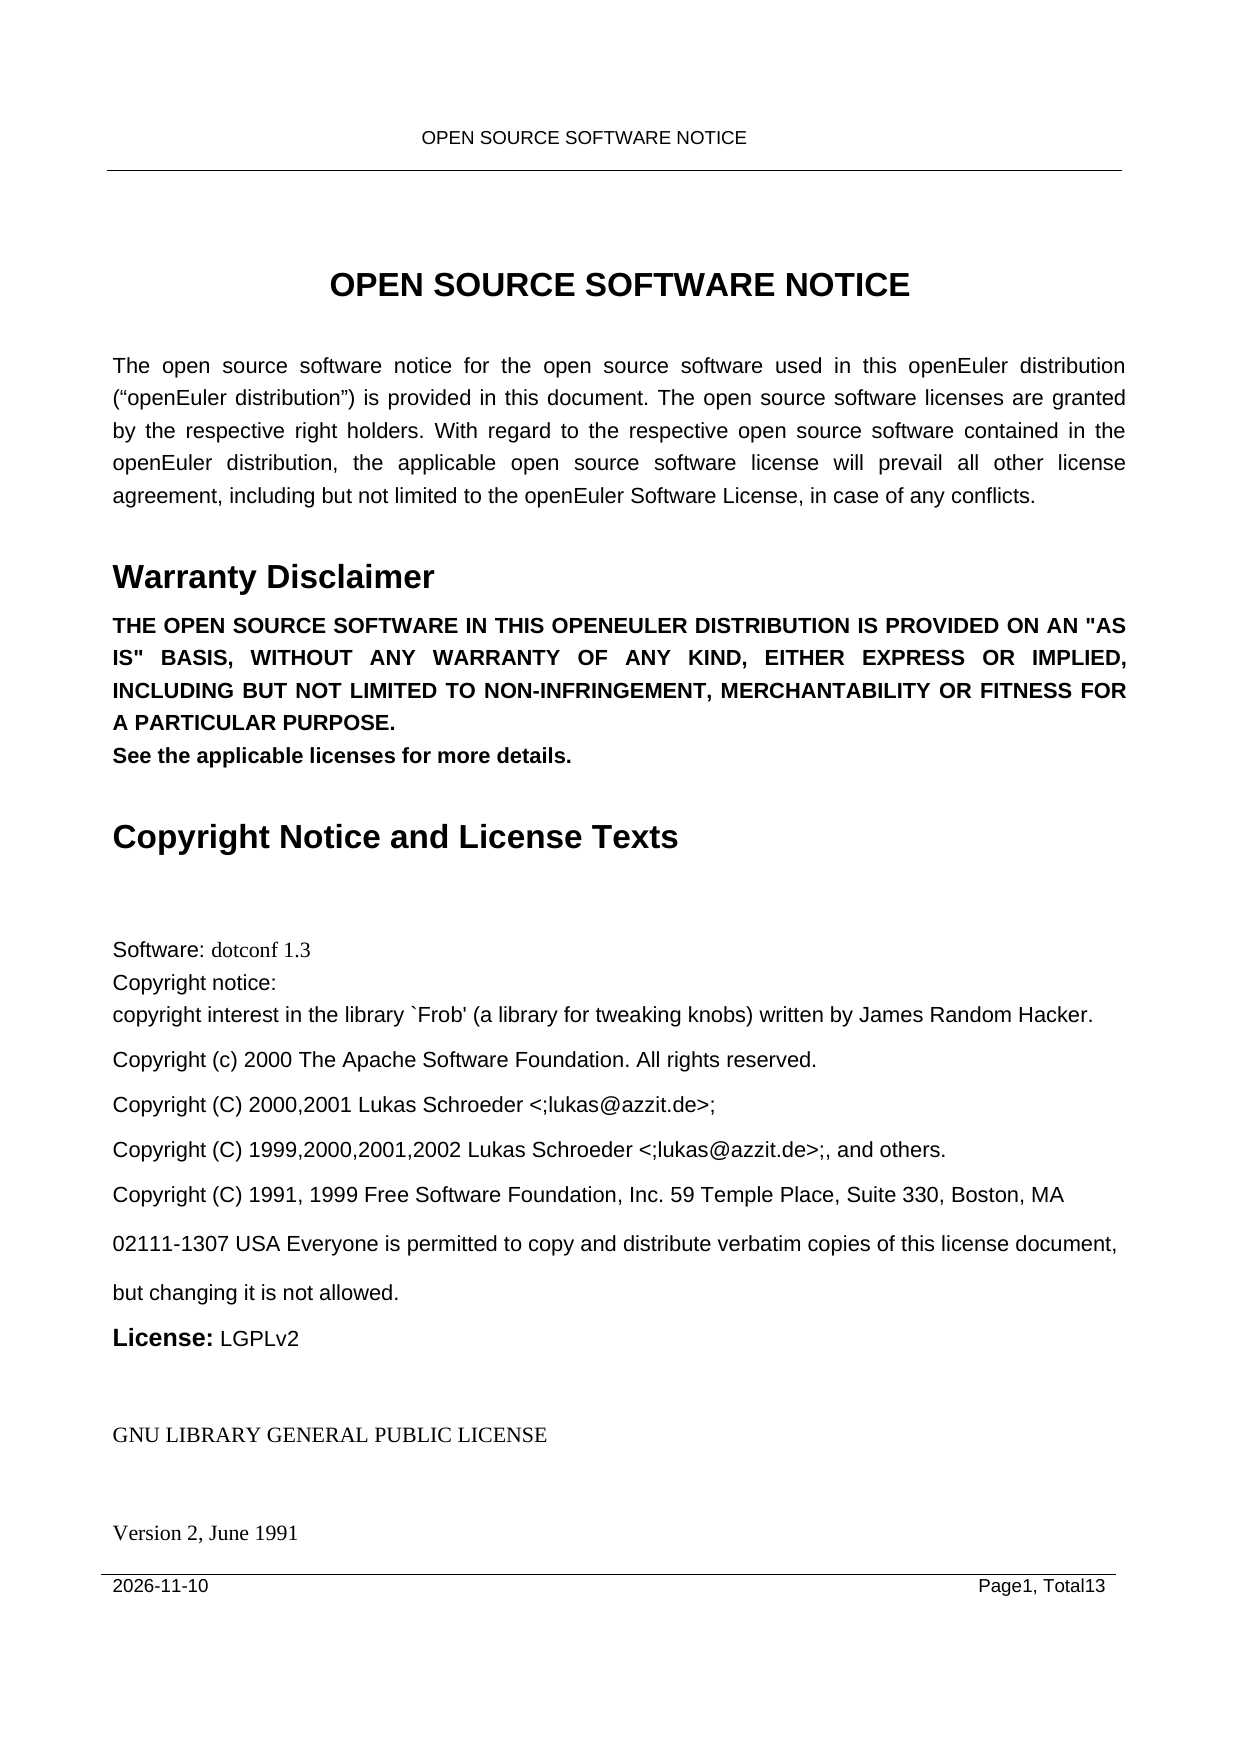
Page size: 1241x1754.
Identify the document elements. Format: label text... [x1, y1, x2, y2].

text Copyright (C) 2000,2001 Lukas Schroeder <;lukas@azzit.de>; [112, 1088, 1128, 1121]
text Copyright notice: [112, 966, 1128, 998]
text Copyright (C) 1991, 1999 Free Software Foundation, Inc. 59 Temple Place, Suite 330, Boston, MA 02111-1307 USA Everyone is permitted to copy and distribute verbatim copies of this license document, but changing it is not allowed. [112, 1179, 1128, 1309]
text Copyright (c) 2000 The Apache Software Foundation. All rights reserved. [112, 1043, 1128, 1076]
text THE OPEN SOURCE SOFTWARE IN THIS OPENEULER DISTRIBUTION IS PROVIDED ON AN "AS IS" BASIS, WITHOUT ANY WARRANTY OF ANY KIND, EITHER EXPRESS OR IMPLIED, INCLUDING BUT NOT LIMITED TO NON-INFRINGEMENT, MERCHANTABILITY OR FITNESS FOR A PARTICULAR PURPOSE. See the applicable licenses for more details. [112, 609, 1128, 771]
text The open source software notice for the open source software used in this openEuler distribution (“openEuler distribution”) is provided in this document. The open source software licenses are granted by the respective right holders. With regard to the respective open source software contained in the openEuler distribution, the applicable open source software license will prevail all other license agreement, including but not limited to the openEuler Software License, in case of any conflicts. [112, 349, 1128, 511]
text OPEN SOURCE SOFTWARE NOTICE [112, 251, 1128, 316]
text copyright interest in the library `Frob' (a library for tweaking knobs) written by James Random Hacker. [112, 998, 1128, 1031]
text Software: dotconf 1.3 [112, 933, 1128, 966]
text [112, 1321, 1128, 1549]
text Copyright (C) 1999,2000,2001,2002 Lukas Schroeder <;lukas@azzit.de>;, and others. [112, 1133, 1128, 1166]
text Copyright Notice and License Texts [112, 804, 1128, 869]
text Warranty Disclaimer [112, 544, 1128, 609]
